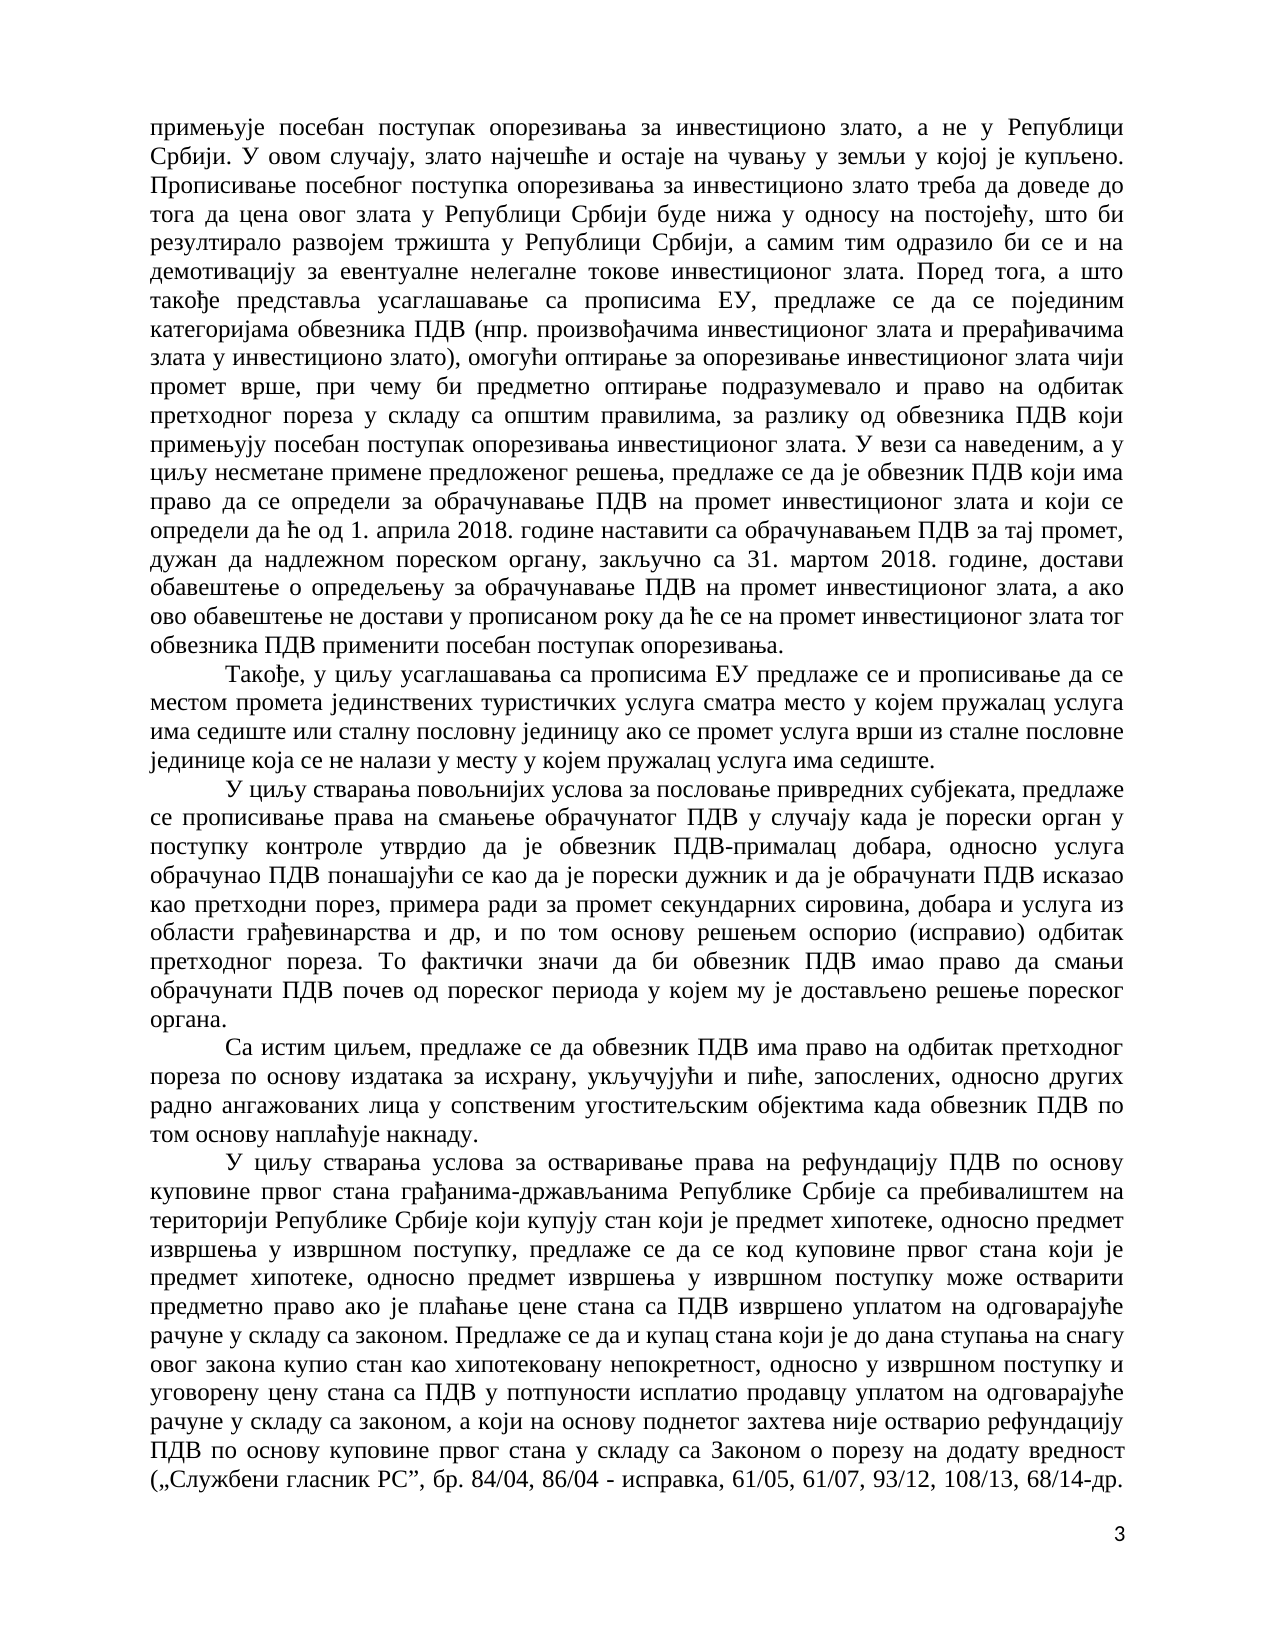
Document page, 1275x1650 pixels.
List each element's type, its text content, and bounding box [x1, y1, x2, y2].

text Такође, у циљу усаглашавања са прописима ЕУ предлаже се и прописивање да се местом промета јединствених туристичких услуга сматра место у којем пружалац услуга има седиште или сталну пословну јединицу ако се промет услуга врши из сталне пословне јединице која се не налази у месту у којем пружалац услуга има седиште. [150, 659, 1125, 774]
text У циљу стварања повољнијих услова за пословање привредних субјеката, предлаже се прописивање права на смањење обрачунатог ПДВ у случају када је порески орган у поступку контроле утврдио да је обвезник ПДВ-прималац добара, односно услуга обрачунао ПДВ понашајући се као да је порески дужник и да је обрачунати ПДВ исказао као претходни порез, примера ради за промет секундарних сировина, добара и услуга из области грађевинарства и др, и по том основу решењем оспорио (исправио) одбитак претходног пореза. То фактички значи да би обвезник ПДВ имао право да смањи обрачунати ПДВ почев од пореског периода у којем му је достављено решење пореског органа. [150, 774, 1125, 1032]
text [150, 112, 1125, 659]
text Са истим циљем, предлаже се да обвезник ПДВ има право на одбитак претходног пореза по основу издатака за исхрану, укључујући и пиће, запослених, односно других радно ангажованих лица у сопственим угоститељским објектима када обвезник ПДВ по том основу наплаћује накнаду. [150, 1032, 1125, 1147]
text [150, 1147, 1125, 1492]
